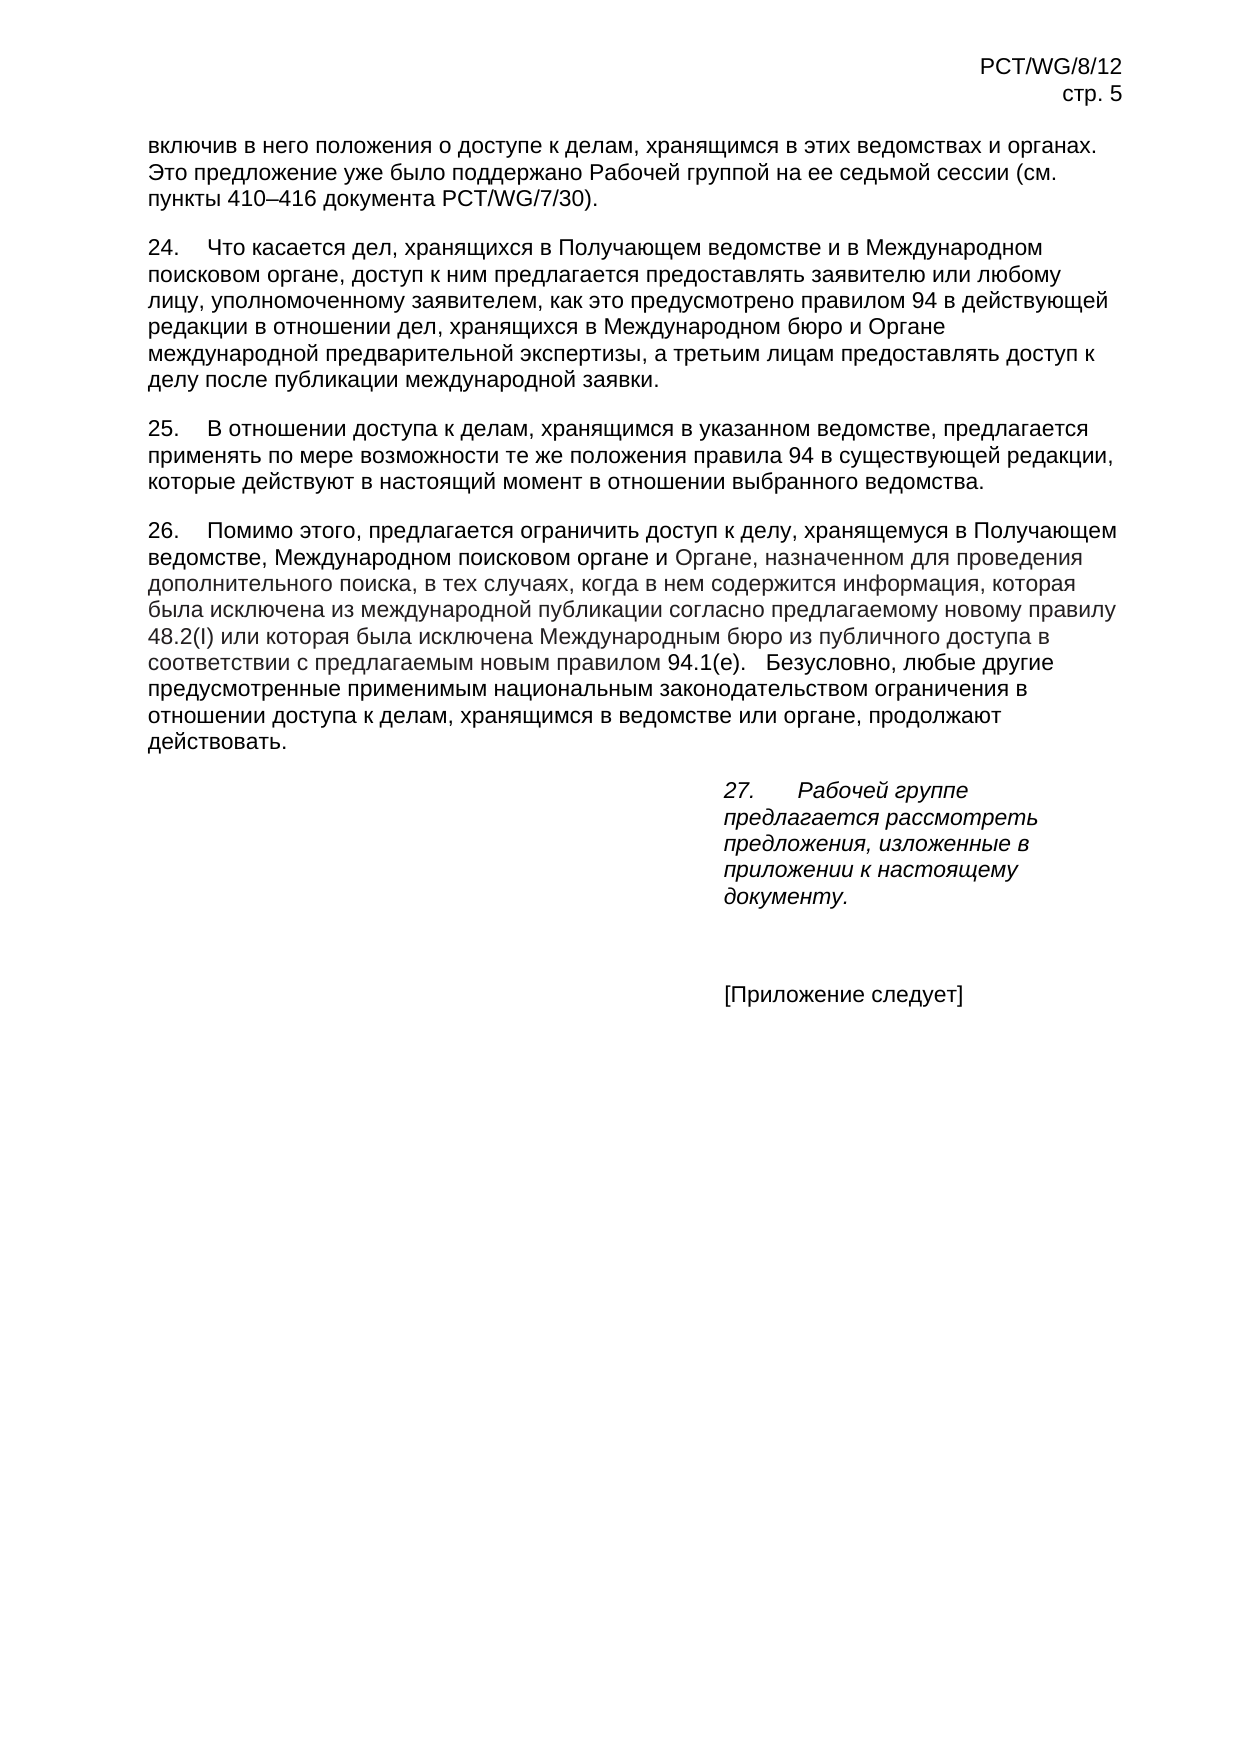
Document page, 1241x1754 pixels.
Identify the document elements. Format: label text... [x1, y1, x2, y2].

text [148, 132, 1122, 211]
text Рабочей группе предлагается рассмотреть предложения, изложенные в приложении к настоящему документу. [723, 777, 1122, 909]
text Что касается дел, хранящихся в Получающем ведомстве и в Международном поисковом органе, доступ к ним предлагается предоставлять заявителю или любому лицу, уполномоченному заявителем, как это предусмотрено правилом 94 в действующей редакции в отношении дел, хранящихся в Международном бюро и Органе международной предварительной экспертизы, а третьим лицам предоставлять доступ к делу после публикации международной заявки. [148, 234, 1122, 392]
text [Приложение следует] [724, 981, 1122, 1008]
text В отношении доступа к делам, хранящимся в указанном ведомстве, предлагается применять по мере возможности те же положения правила 94 в существующей редакции, которые действуют в настоящий момент в отношении выбранного ведомства. [148, 415, 1122, 494]
text Помимо этого, предлагается ограничить доступ к делу, хранящемуся в Получающем ведомстве, Международном поисковом органе и Органе, назначенном для проведения дополнительного поиска, в тех случаях, когда в нем содержится информация, которая была исключена из международной публикации согласно предлагаемому новому правилу 48.2(I) или которая была исключена Международным бюро из публичного доступа в соответствии с предлагаемым новым правилом 94.1(e). Безусловно, любые другие предусмотренные применимым национальным законодательством ограничения в отношении доступа к делам, хранящимся в ведомстве или органе, продолжают действовать. [148, 517, 1122, 754]
